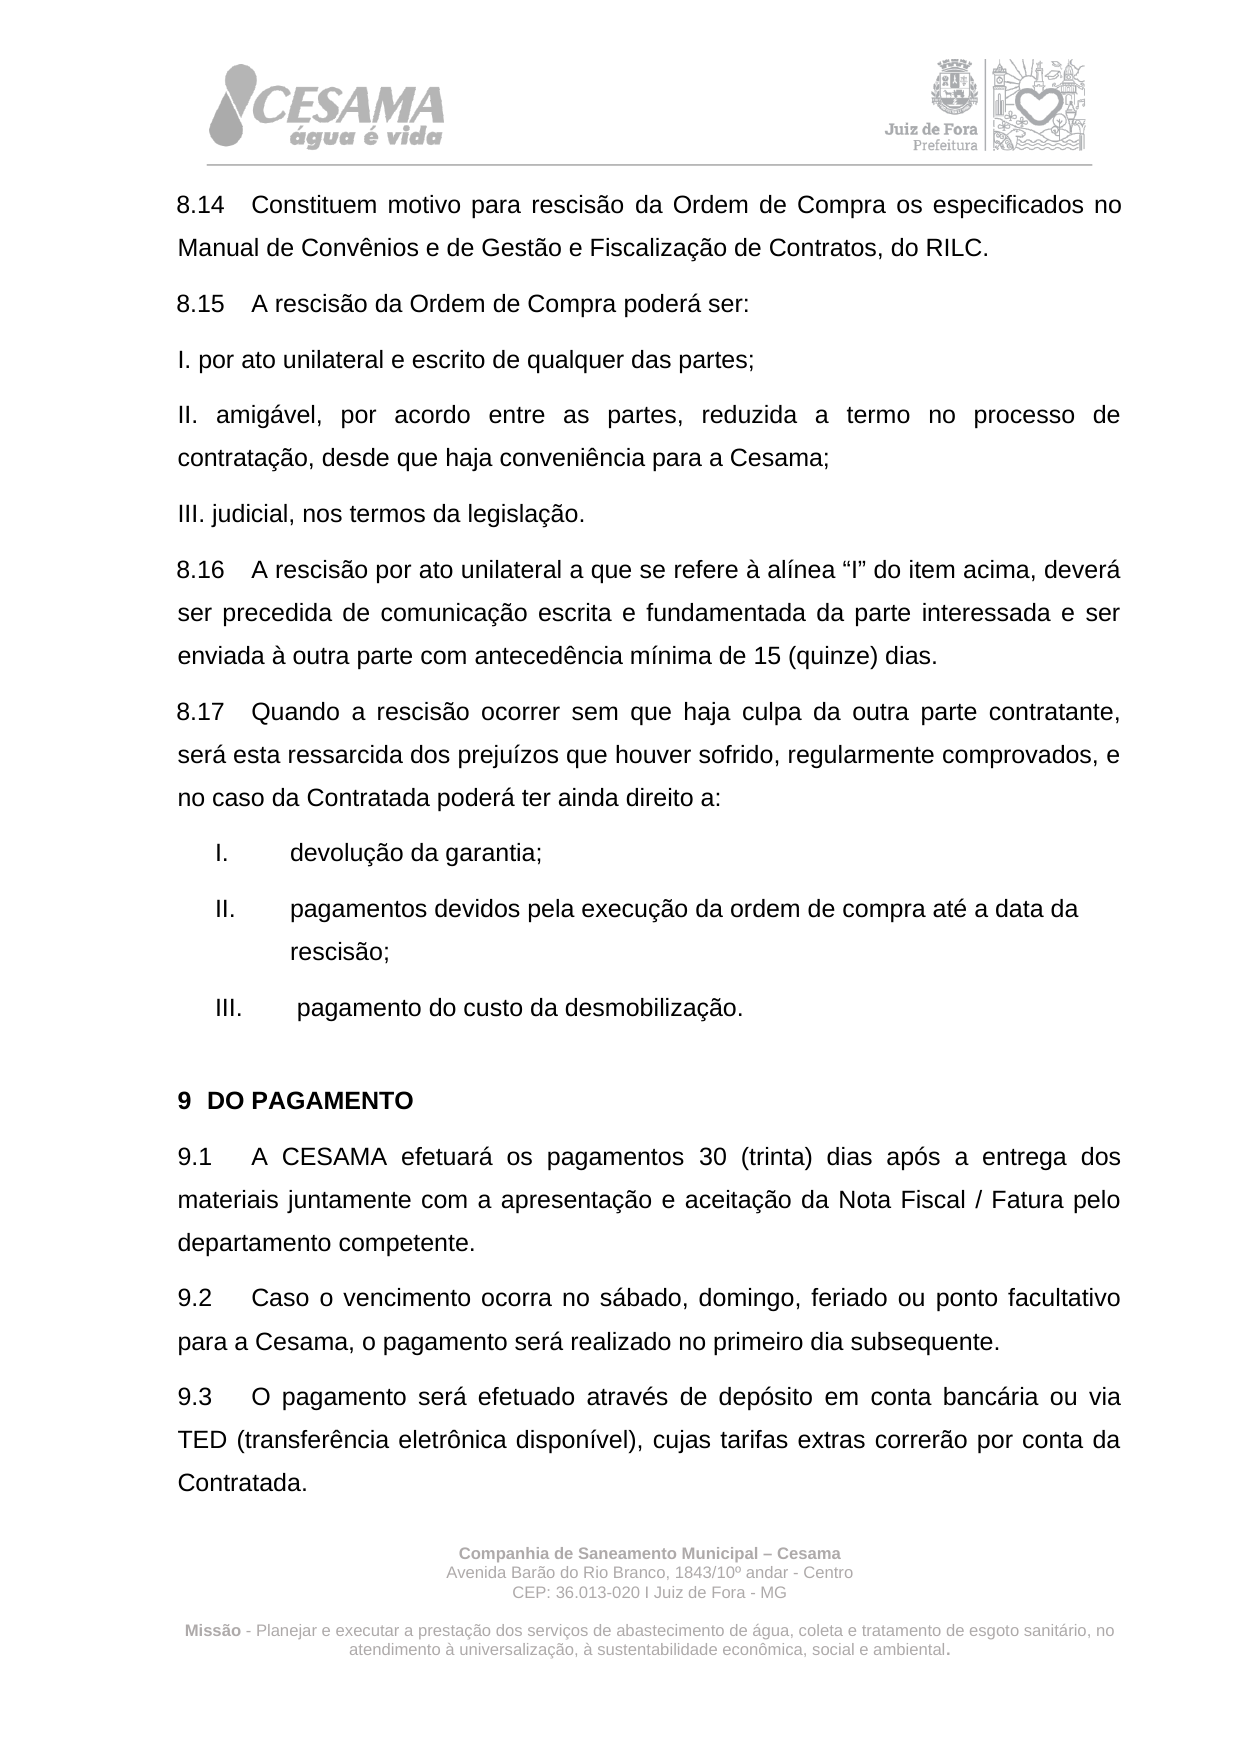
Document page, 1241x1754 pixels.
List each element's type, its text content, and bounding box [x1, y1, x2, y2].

list A rescisão da Ordem de Compra poderá ser: [176, 289, 1122, 318]
list Constituem motivo para rescisão da Ordem de Compra os especificados no Manual de Convênios e de Gestão e Fiscalização de Contratos, do RILC. [176, 190, 1122, 262]
list devolução da garantia; [215, 838, 1122, 867]
text III. judicial, nos termos da legislação. [177, 499, 1122, 528]
text I. por ato unilateral e escrito de qualquer das partes; [177, 345, 1122, 373]
picture [206, 59, 1093, 166]
list Quando a rescisão ocorrer sem que haja culpa da outra parte contratante, será esta ressarcida dos prejuízos que houver sofrido, regularmente comprovados, e no caso da Contratada poderá ter ainda direito a: [176, 697, 1122, 812]
list DO PAGAMENTO [177, 1086, 1122, 1115]
list pagamento do custo da desmobilização. [215, 993, 1122, 1022]
list Caso o vencimento ocorra no sábado, domingo, feriado ou ponto facultativo para a Cesama, o pagamento será realizado no primeiro dia subsequente. [177, 1283, 1122, 1355]
list O pagamento será efetuado através de depósito em conta bancária ou via TED (transferência eletrônica disponível), cujas tarifas extras correrão por conta da Contratada. [177, 1382, 1122, 1497]
list pagamentos devidos pela execução da ordem de compra até a data da rescisão; [215, 894, 1122, 966]
text II. amigável, por acordo entre as partes, reduzida a termo no processo de contratação, desde que haja conveniência para a Cesama; [177, 400, 1122, 472]
list A CESAMA efetuará os pagamentos 30 (trinta) dias após a entrega dos materiais juntamente com a apresentação e aceitação da Nota Fiscal / Fatura pelo departamento competente. [177, 1142, 1122, 1257]
list A rescisão por ato unilateral a que se refere à alínea “I” do item acima, deverá ser precedida de comunicação escrita e fundamentada da parte interessada e ser enviada à outra parte com antecedência mínima de 15 (quinze) dias. [176, 555, 1122, 670]
